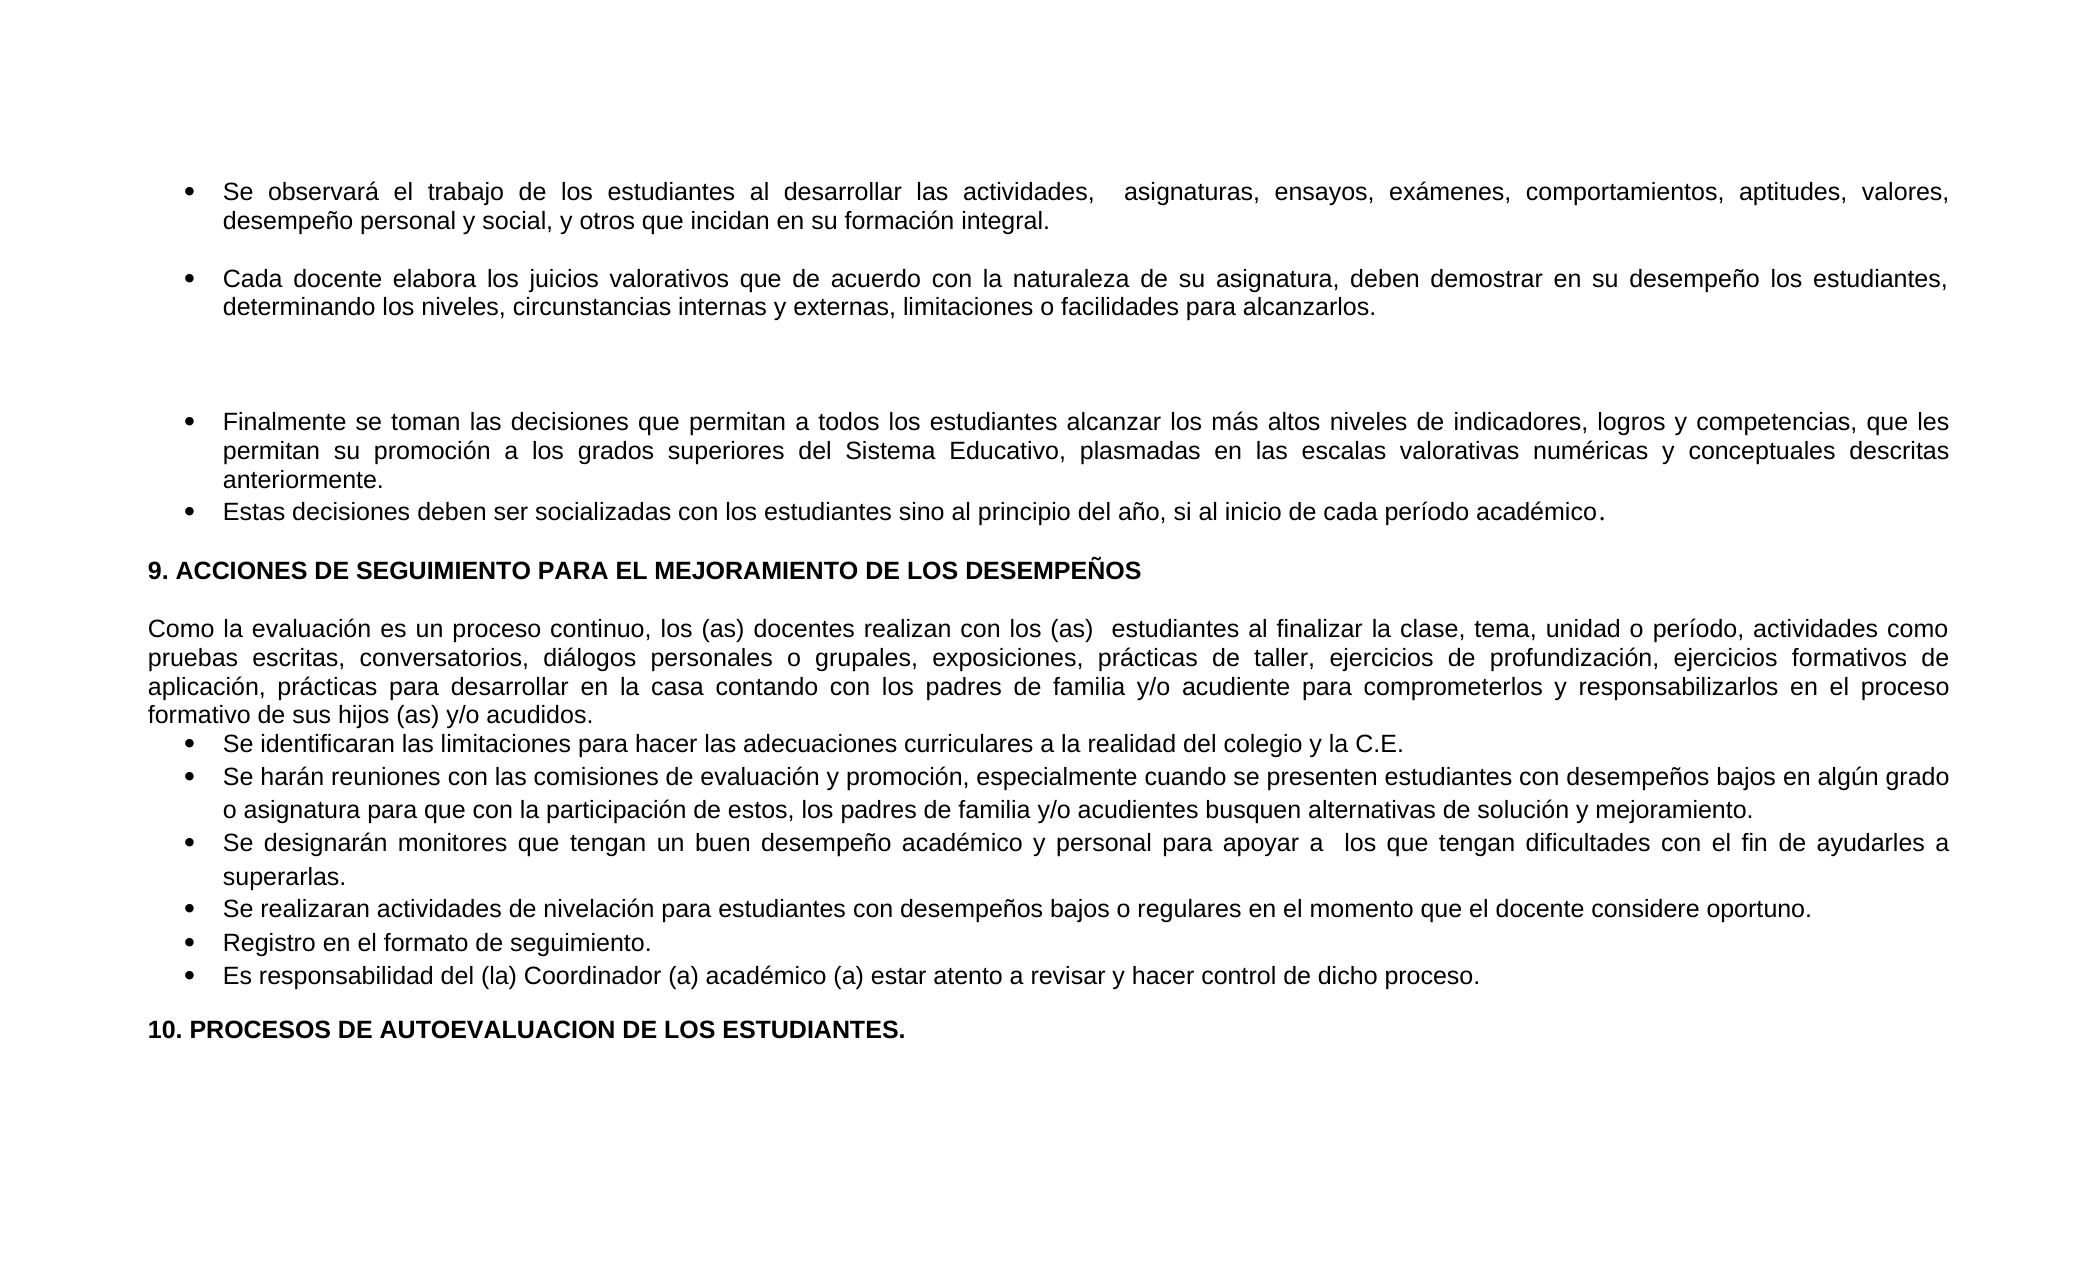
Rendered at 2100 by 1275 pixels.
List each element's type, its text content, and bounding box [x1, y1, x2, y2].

text 10. PROCESOS DE AUTOEVALUACION DE LOS ESTUDIANTES. [148, 1015, 1952, 1043]
text 9. ACCIONES DE SEGUIMIENTO PARA EL MEJORAMIENTO DE LOS DESEMPEÑOS [148, 557, 1952, 585]
list Se harán reuniones con las comisiones de evaluación y promoción, especialmente cuando se presenten estudiantes con desempeños bajos en algún grado o asignatura para que con la participación de estos, los padres de familia y/o acudientes busquen alternativas de solución y mejoramiento. [185, 762, 1952, 824]
list Cada docente elabora los juicios valorativos que de acuerdo con la naturaleza de su asignatura, deben demostrar en su desempeño los estudiantes, determinando los niveles, circunstancias internas y externas, limitaciones o facilidades para alcanzarlos. [185, 263, 1952, 321]
list Se realizaran actividades de nivelación para estudiantes con desempeños bajos o regulares en el momento que el docente considere oportuno. [185, 894, 1952, 923]
list Estas decisiones deben ser socializadas con los estudiantes sino al principio del año, si al inicio de cada período académico. [185, 494, 1952, 528]
list Se observará el trabajo de los estudiantes al desarrollar las actividades, asignaturas, ensayos, exámenes, comportamientos, aptitudes, valores, desempeño personal y social, y otros que incidan en su formación integral. [185, 177, 1952, 235]
list Registro en el formato de seguimiento. [185, 928, 1952, 956]
list Se designarán monitores que tengan un buen desempeño académico y personal para apoyar a los que tengan dificultades con el fin de ayudarles a superarlas. [185, 828, 1952, 890]
list Es responsabilidad del (la) Coordinador (a) académico (a) estar atento a revisar y hacer control de dicho proceso. [185, 961, 1952, 989]
text Como la evaluación es un proceso continuo, los (as) docentes realizan con los (as) estudiantes al finalizar la clase, tema, unidad o período, actividades como pruebas escritas, conversatorios, diálogos personales o grupales, exposiciones, prácticas de taller, ejercicios de profundización, ejercicios formativos de aplicación, prácticas para desarrollar en la casa contando con los padres de familia y/o acudiente para comprometerlos y responsabilizarlos en el proceso formativo de sus hijos (as) y/o acudidos. [148, 614, 1952, 729]
list Finalmente se toman las decisiones que permitan a todos los estudiantes alcanzar los más altos niveles de indicadores, logros y competencias, que les permitan su promoción a los grados superiores del Sistema Educativo, plasmadas en las escalas valorativas numéricas y conceptuales descritas anteriormente. [185, 407, 1952, 494]
list Se identificaran las limitaciones para hacer las adecuaciones curriculares a la realidad del colegio y la C.E. [185, 729, 1952, 758]
